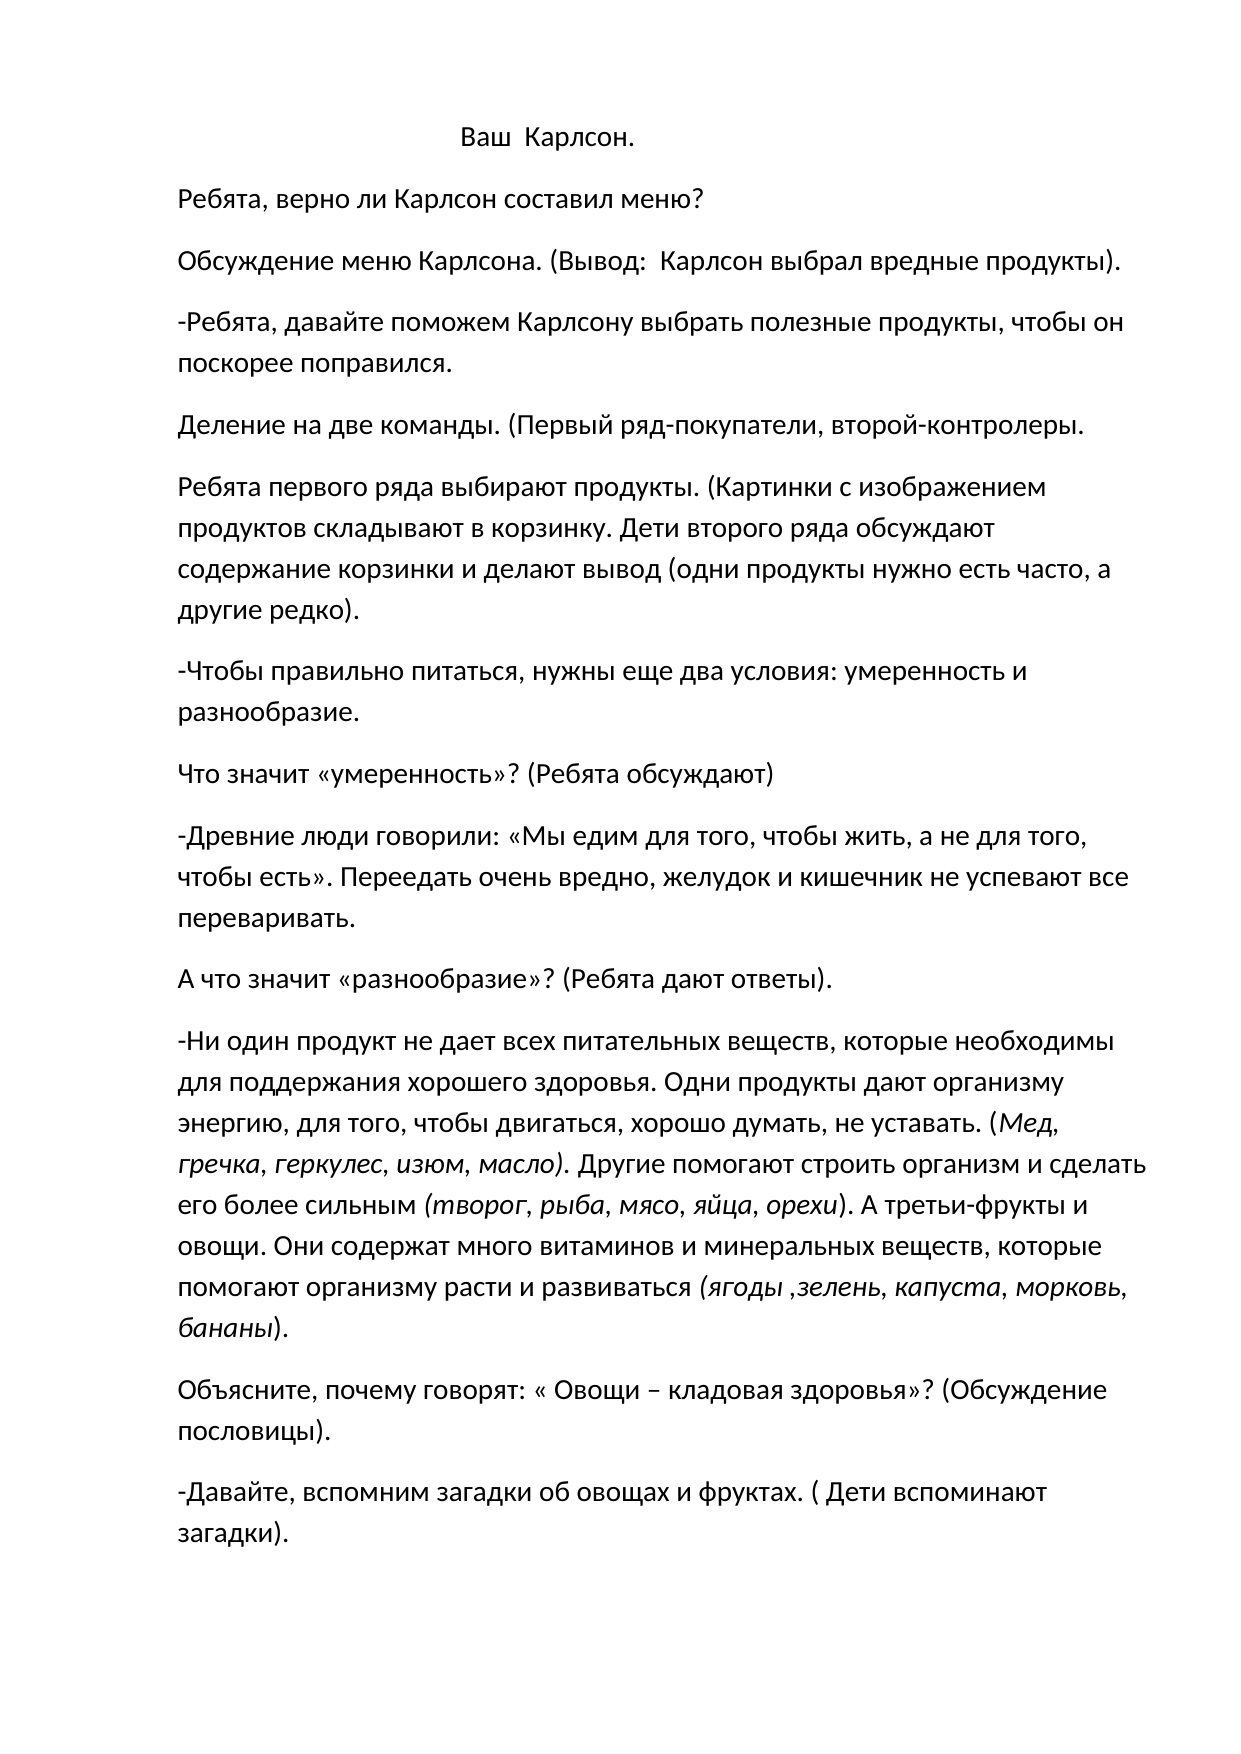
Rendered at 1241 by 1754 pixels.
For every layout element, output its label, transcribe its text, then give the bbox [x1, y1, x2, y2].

text Ребята первого ряда выбирают продукты. (Картинки с изображением продуктов складывают в корзинку. Дети второго ряда обсуждают содержание корзинки и делают вывод (одни продукты нужно есть часто, а другие редко). [177, 468, 1152, 626]
text -Ребята, давайте поможем Карлсону выбрать полезные продукты, чтобы он поскорее поправился. [177, 303, 1152, 380]
text Ребята, верно ли Карлсон составил меню? [177, 180, 1152, 216]
text А что значит «разнообразие»? (Ребята дают ответы). [177, 961, 1152, 996]
text -Древние люди говорили: «Мы едим для того, чтобы жить, а не для того, чтобы есть». Переедать очень вредно, желудок и кишечник не успевают все переваривать. [177, 817, 1152, 934]
text -Чтобы правильно питаться, нужны еще два условия: умеренность и разнообразие. [177, 652, 1152, 729]
text -Давайте, вспомним загадки об овощах и фруктах. ( Дети вспоминают загадки). [177, 1473, 1152, 1550]
text Деление на две команды. (Первый ряд-покупатели, второй-контролеры. [177, 406, 1152, 442]
text Ваш Карлсон. [177, 118, 1152, 154]
text Что значит «умеренность»? (Ребята обсуждают) [177, 755, 1152, 791]
text Обсуждение меню Карлсона. (Вывод: Карлсон выбрал вредные продукты). [177, 242, 1152, 277]
text Объясните, почему говорят: « Овощи – кладовая здоровья»? (Обсуждение пословицы). [177, 1371, 1152, 1447]
text -Ни один продукт не дает всех питательных веществ, которые необходимы для поддержания хорошего здоровья. Одни продукты дают организму энергию, для того, чтобы двигаться, хорошо думать, не уставать. (Мед, гречка, геркулес, изюм, масло). Другие помогают строить организм и сделать его более сильным (творог, рыба, мясо, яйца, орехи). А третьи-фрукты и овощи. Они содержат много витаминов и минеральных веществ, которые помогают организму расти и развиваться (ягоды ,зелень, капуста, морковь, бананы). [177, 1022, 1152, 1344]
